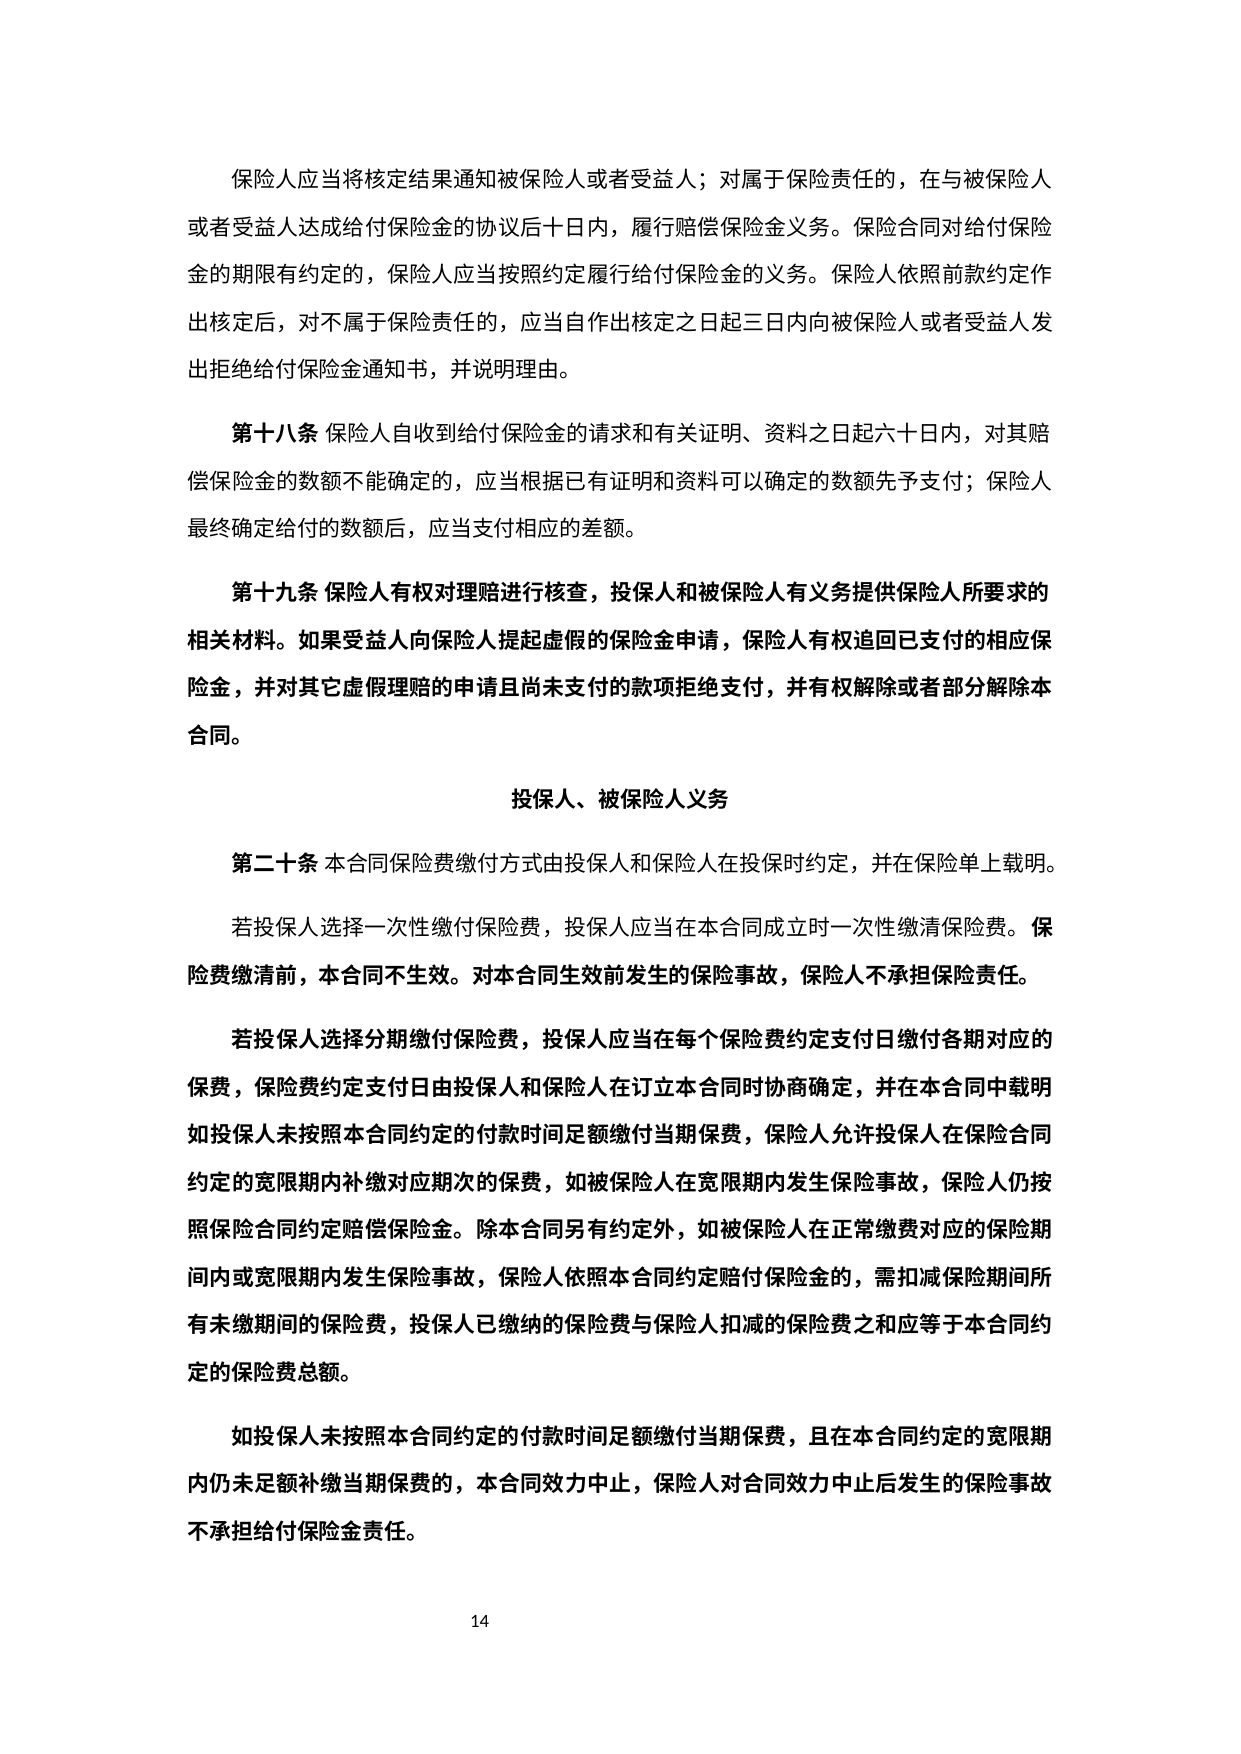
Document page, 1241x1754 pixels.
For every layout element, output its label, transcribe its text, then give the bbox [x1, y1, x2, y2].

list 若投保人选择一次性缴付保险费，投保人应当在本合同成立时一次性缴清保险费。保险费缴清前，本合同不生效。对本合同生效前发生的保险事故，保险人不承担保险责任。 [187, 910, 1053, 989]
list 第十八条 保险人自收到给付保险金的请求和有关证明、资料之日起六十日内，对其赔偿保险金的数额不能确定的，应当根据已有证明和资料可以确定的数额先予支付；保险人最终确定给付的数额后，应当支付相应的差额。 [187, 416, 1053, 543]
text 保险人应当将核定结果通知被保险人或者受益人；对属于保险责任的，在与被保险人或者受益人达成给付保险金的协议后十日内，履行赔偿保险金义务。保险合同对给付保险金的期限有约定的，保险人应当按照约定履行给付保险金的义务。保险人依照前款约定作出核定后，对不属于保险责任的，应当自作出核定之日起三日内向被保险人或者受益人发出拒绝给付保险金通知书，并说明理由。 [187, 162, 1053, 384]
list 第二十条 本合同保险费缴付方式由投保人和保险人在投保时约定，并在保险单上载明。 [187, 846, 1053, 878]
text 投保人、被保险人义务 [187, 782, 1053, 814]
text 若投保人选择分期缴付保险费，投保人应当在每个保险费约定支付日缴付各期对应的保费，保险费约定支付日由投保人和保险人在订立本合同时协商确定，并在本合同中载明。如投保人未按照本合同约定的付款时间足额缴付当期保费，保险人允许投保人在保险合同约定的宽限期内补缴对应期次的保费，如被保险人在宽限期内发生保险事故，保险人仍按照保险合同约定赔偿保险金。除本合同另有约定外，如被保险人在正常缴费对应的保险期间内或宽限期内发生保险事故，保险人依照本合同约定赔付保险金的，需扣减保险期间所有未缴期间的保险费，投保人已缴纳的保险费与保险人扣减的保险费之和应等于本合同约定的保险费总额。 [187, 1022, 1053, 1386]
text 如投保人未按照本合同约定的付款时间足额缴付当期保费，且在本合同约定的宽限期内仍未足额补缴当期保费的，本合同效力中止，保险人对合同效力中止后发生的保险事故不承担给付保险金责任。 [187, 1419, 1053, 1545]
list 第十九条 保险人有权对理赔进行核查，投保人和被保险人有义务提供保险人所要求的相关材料。如果受益人向保险人提起虚假的保险金申请，保险人有权追回已支付的相应保险金，并对其它虚假理赔的申请且尚未支付的款项拒绝支付，并有权解除或者部分解除本合同。 [187, 575, 1053, 749]
